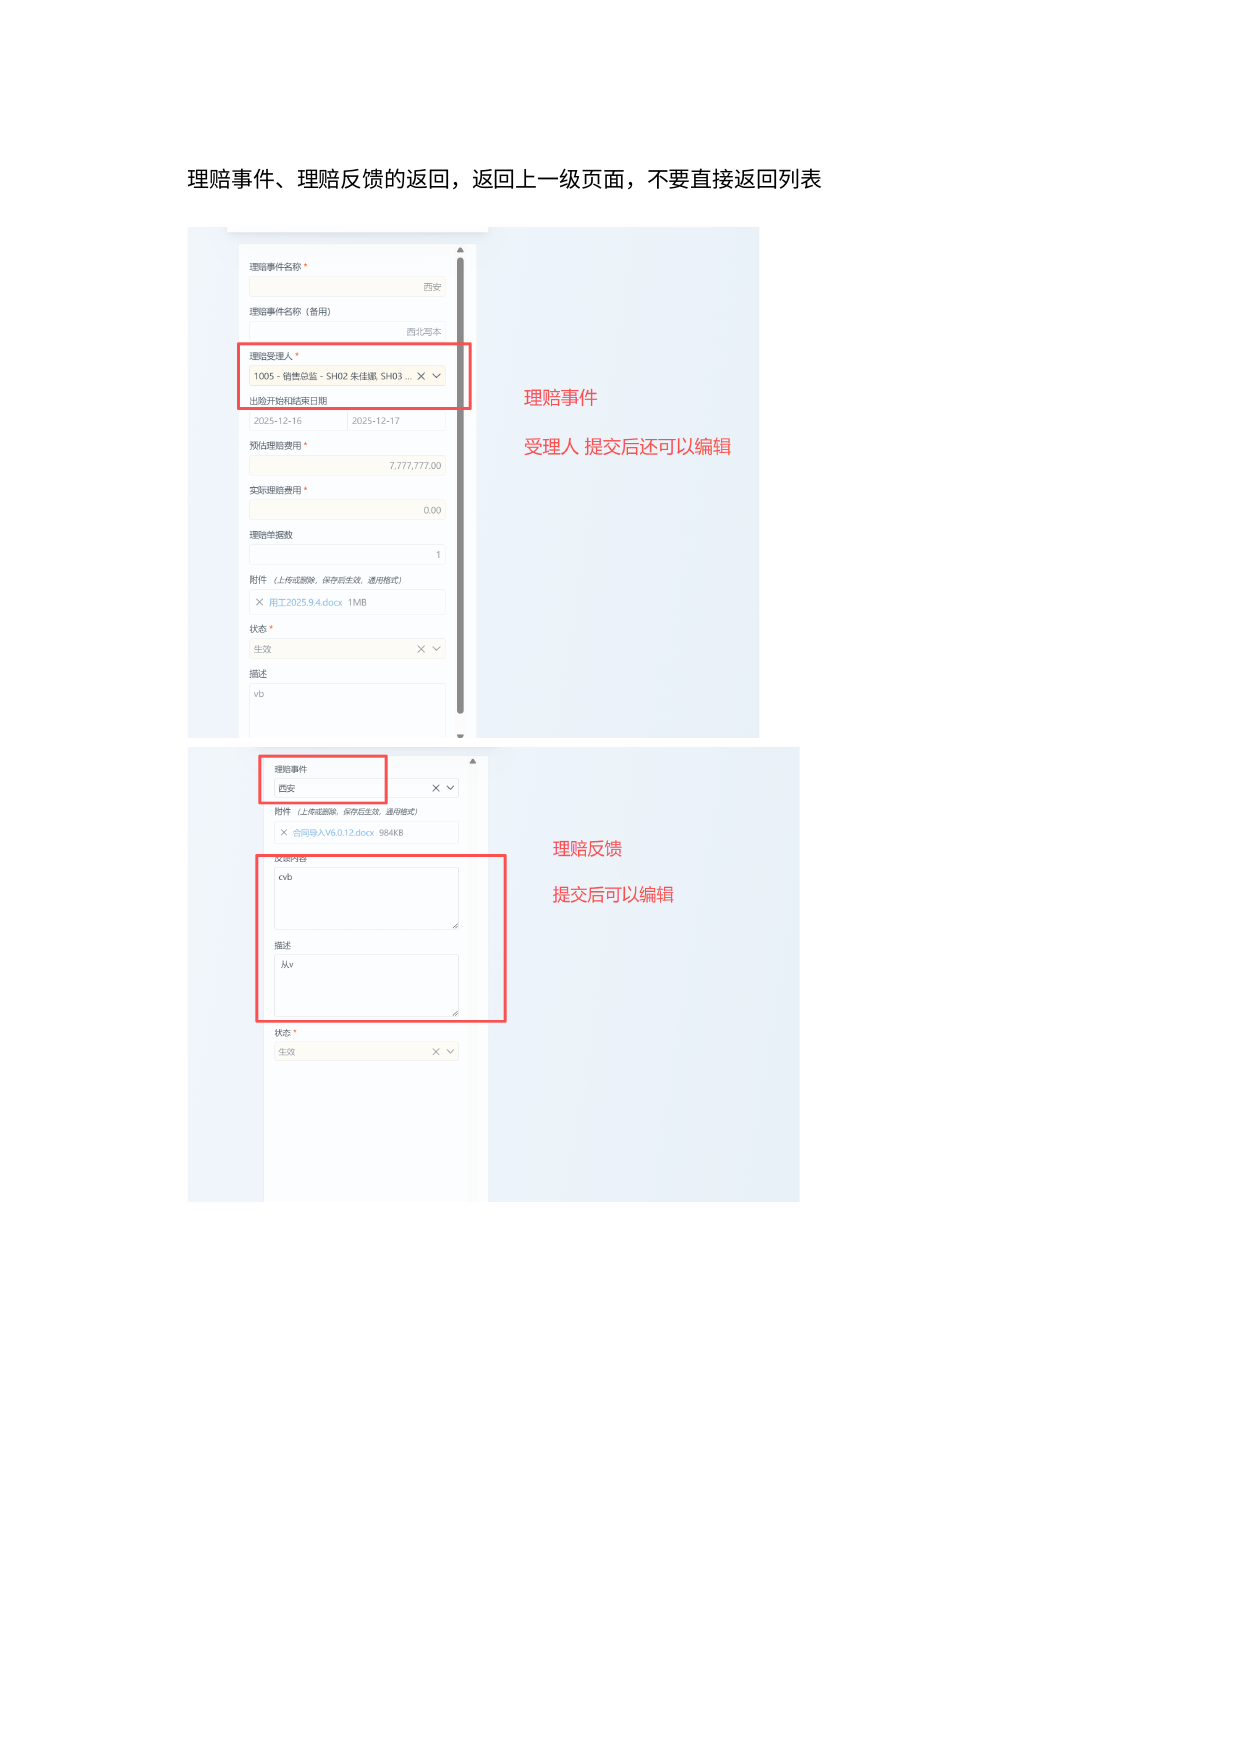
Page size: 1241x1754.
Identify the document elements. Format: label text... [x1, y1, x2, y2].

picture [187, 227, 760, 738]
picture [187, 747, 800, 1202]
text 理赔事件、理赔反馈的返回，返回上一级页面，不要直接返回列表 [187, 162, 1053, 194]
